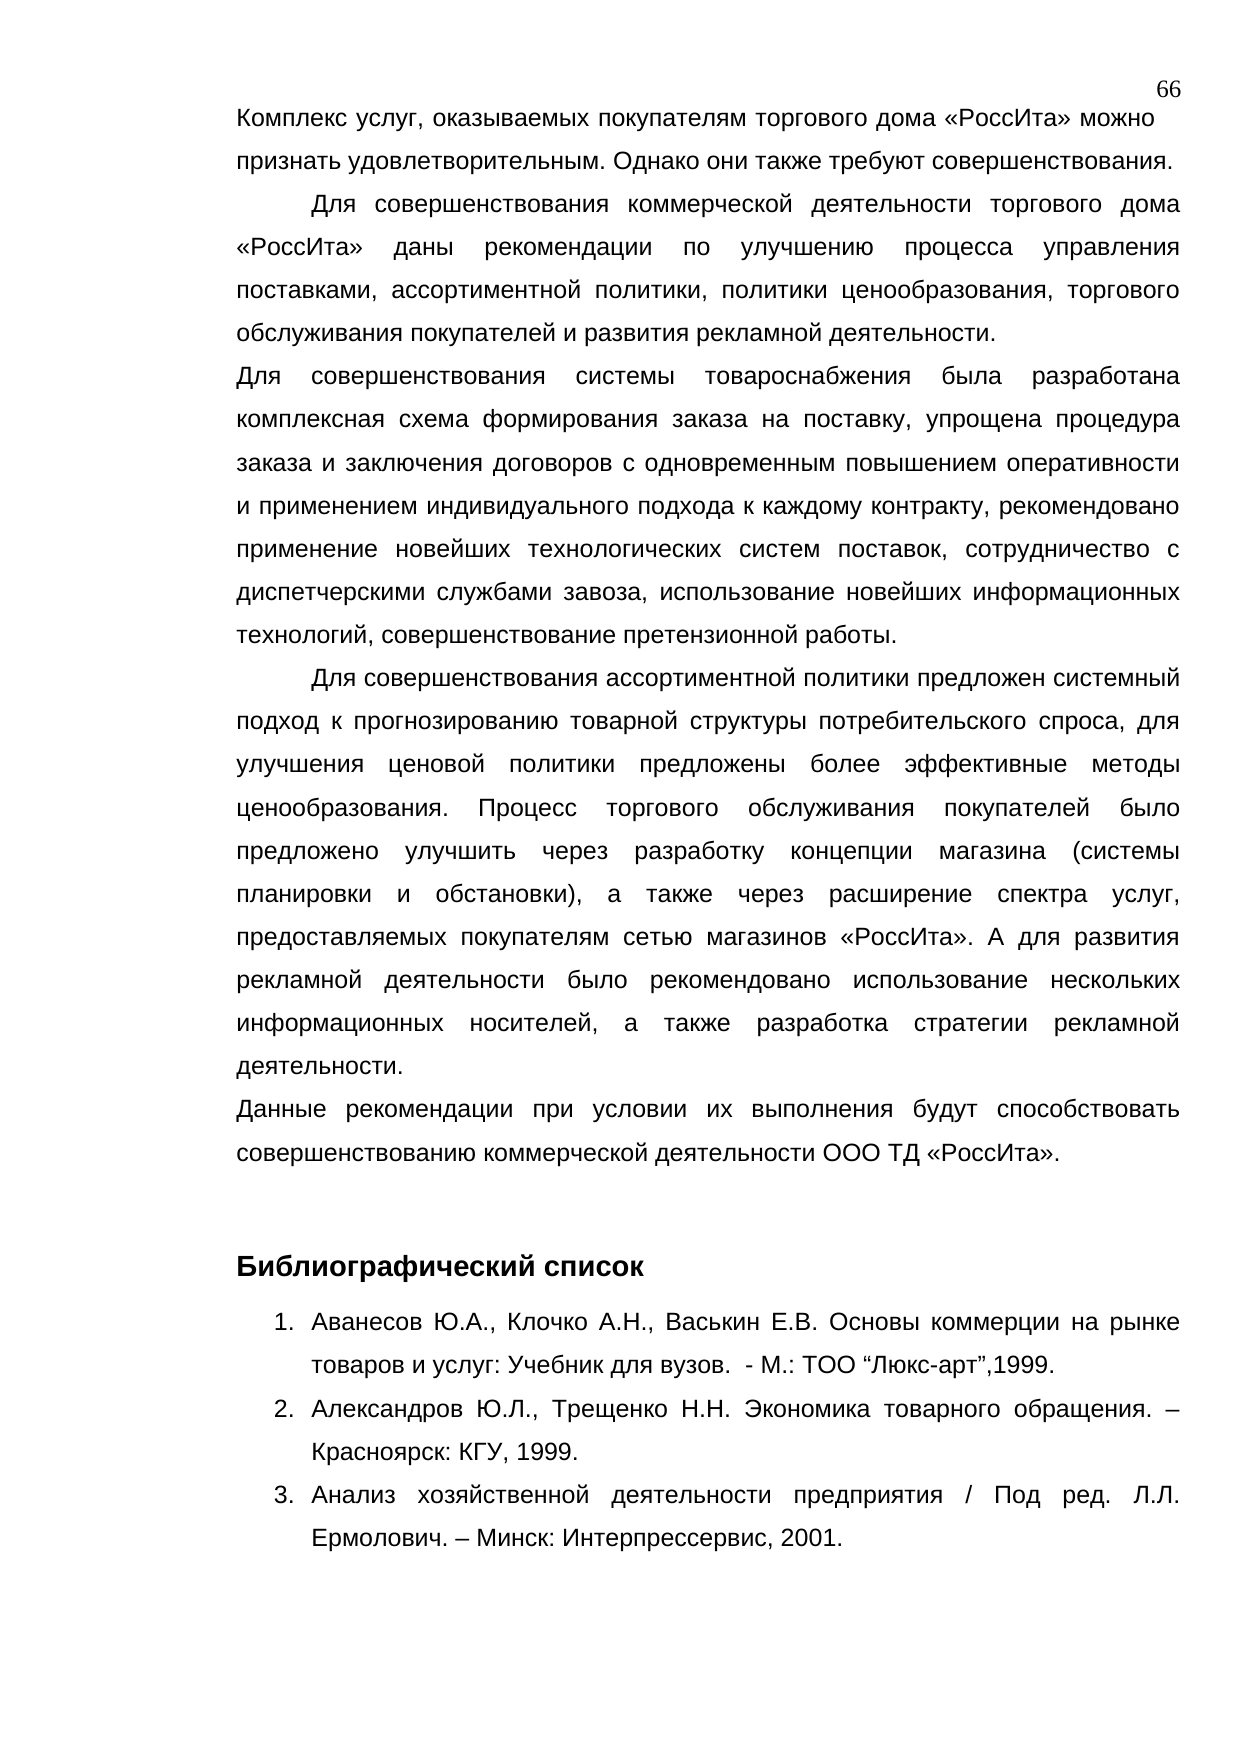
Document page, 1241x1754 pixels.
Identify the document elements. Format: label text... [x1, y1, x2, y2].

list Александров Ю.Л., Трещенко Н.Н. Экономика товарного обращения. – Красноярск: КГУ, 1999. [274, 1394, 1181, 1466]
text Для совершенствования системы товароснабжения была разработана комплексная схема формирования заказа на поставку, упрощена процедура заказа и заключения договоров с одновременным повышением оперативности и применением индивидуального подхода к каждому контракту, рекомендовано применение новейших технологических систем поставок, сотрудничество с диспетчерскими службами завоза, использование новейших информационных технологий, совершенствование претензионной работы. [236, 361, 1181, 649]
list Аванесов Ю.А., Клочко А.Н., Васькин Е.В. Основы коммерции на рынке товаров и услуг: Учебник для вузов. - М.: ТОО “Люкс-арт”,1999. [274, 1307, 1181, 1379]
subtitle Для совершенствования коммерческой деятельности торгового дома «РоссИта» даны рекомендации по улучшению процесса управления поставками, ассортиментной политики, политики ценообразования, торгового обслуживания покупателей и развития рекламной деятельности. [236, 189, 1181, 347]
text Библиографический список [236, 1249, 1181, 1282]
text Комплекс услуг, оказываемых покупателям торгового дома «РоссИта» можно признать удовлетворительным. Однако они также требуют совершенствования. [236, 103, 1181, 174]
text Для совершенствования ассортиментной политики предложен системный подход к прогнозированию товарной структуры потребительского спроса, для улучшения ценовой политики предложены более эффективные методы ценообразования. Процесс торгового обслуживания покупателей было предложено улучшить через разработку концепции магазина (системы планировки и обстановки), а также через расширение спектра услуг, предоставляемых покупателям сетью магазинов «РоссИта». А для развития рекламной деятельности было рекомендовано использование нескольких информационных носителей, а также разработка стратегии рекламной деятельности. [236, 663, 1181, 1080]
list Анализ хозяйственной деятельности предприятия / Под ред. Л.Л. Ермолович. – Минск: Интерпрессервис, 2001. [274, 1480, 1181, 1552]
text Данные рекомендации при условии их выполнения будут способствовать совершенствованию коммерческой деятельности ООО ТД «РоссИта». [236, 1094, 1181, 1166]
